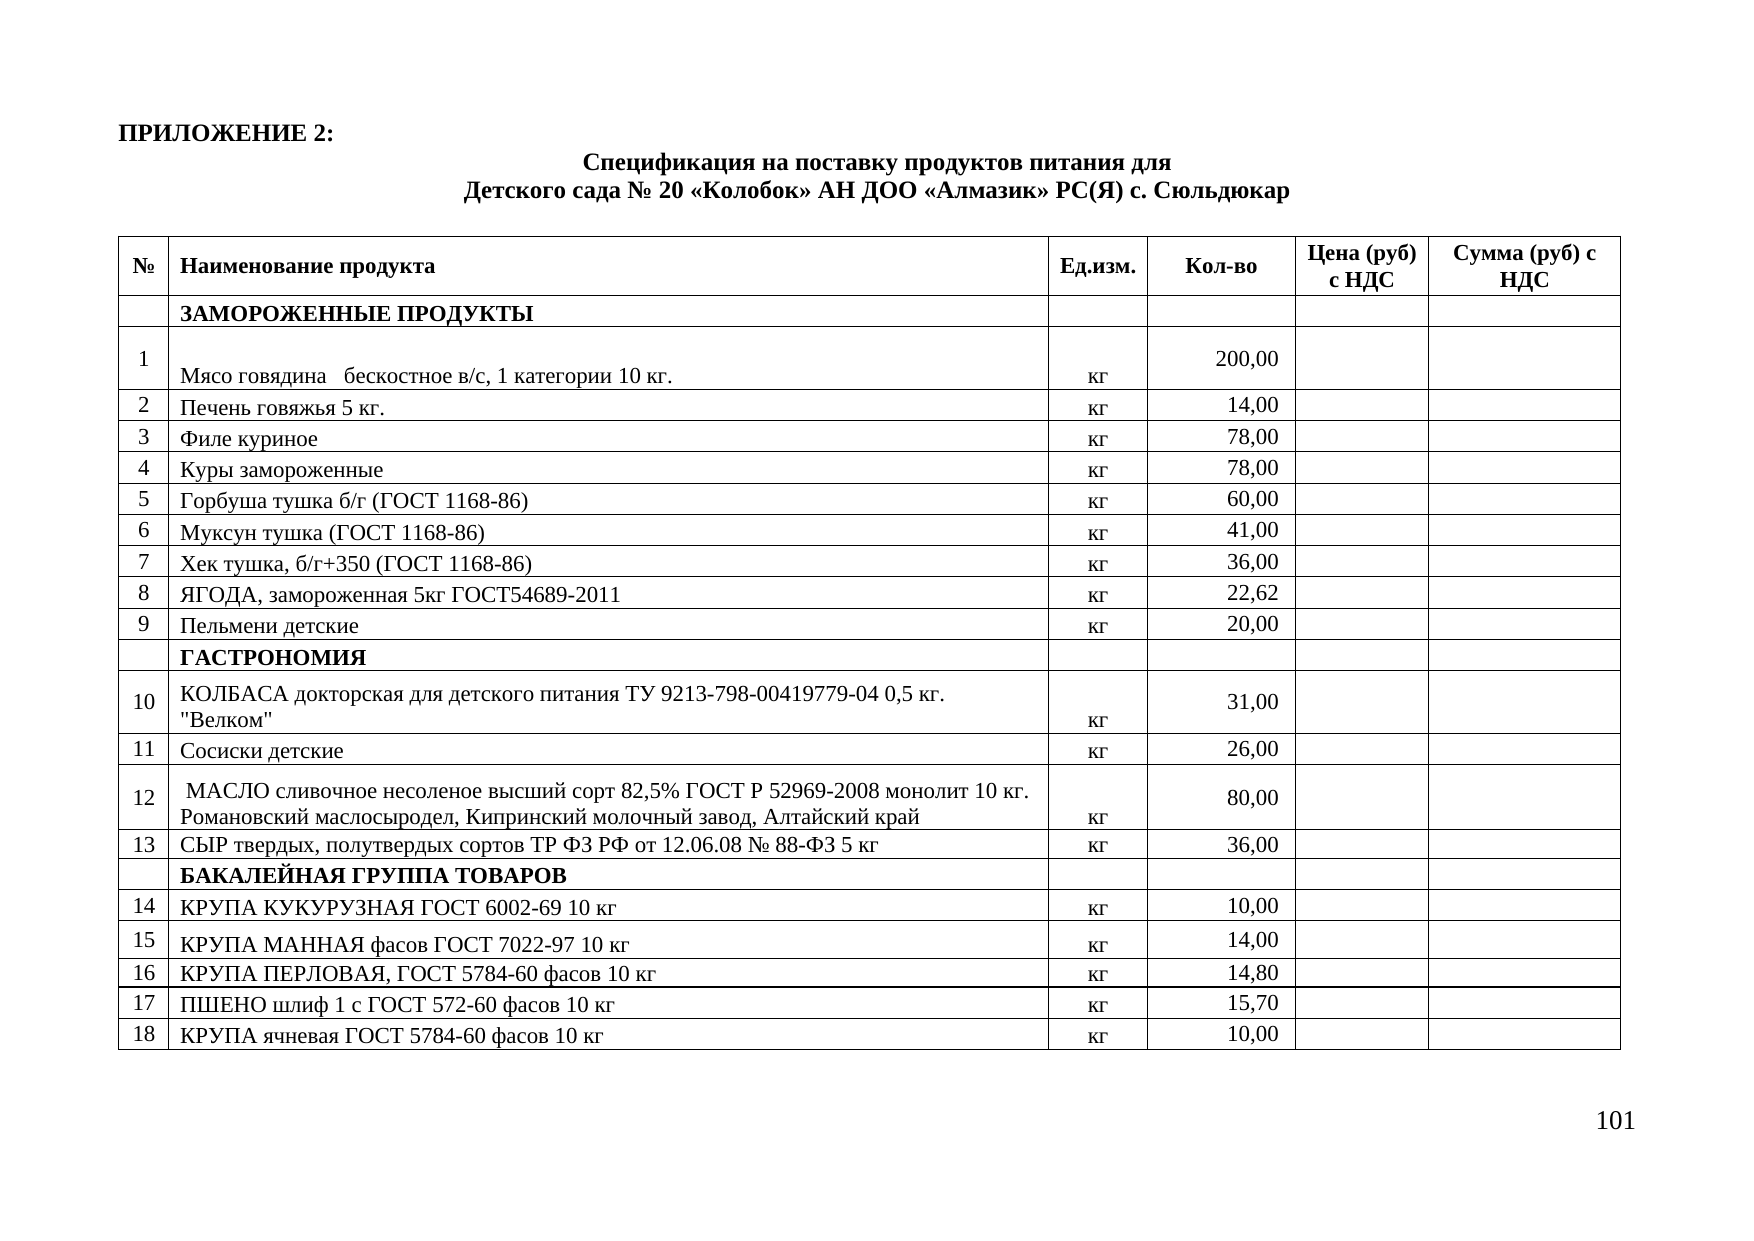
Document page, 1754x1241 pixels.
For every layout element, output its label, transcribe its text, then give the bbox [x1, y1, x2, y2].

table_cell [1296, 296, 1428, 326]
table_cell кг [1049, 830, 1147, 858]
table_cell 36,00 [1148, 830, 1295, 858]
table_header Ед.изм. [1049, 237, 1147, 295]
table_cell [1296, 921, 1428, 957]
table_cell 6 [119, 515, 168, 545]
table_cell [1429, 959, 1620, 986]
table_cell кг [1049, 327, 1147, 389]
table_cell 20,00 [1148, 609, 1295, 639]
table_cell 80,00 [1148, 765, 1295, 829]
table_cell кг [1049, 1019, 1147, 1049]
table_cell кг [1049, 546, 1147, 576]
text ПРИЛОЖЕНИЕ 2: [118, 118, 1636, 147]
table_cell [1429, 765, 1620, 829]
table_cell [1429, 546, 1620, 576]
table_cell 9 [119, 609, 168, 639]
table_cell кг [1049, 890, 1147, 920]
table_header Цена (руб) с НДС [1296, 237, 1428, 295]
table_header № [119, 237, 168, 295]
table_cell кг [1049, 671, 1147, 732]
table_cell КРУПА ПЕРЛОВАЯ, ГОСТ 5784-60 фасов 10 кг [169, 959, 1048, 986]
table_cell [1429, 921, 1620, 957]
table_cell КРУПА МАННАЯ фасов ГОСТ 7022-97 10 кг [169, 921, 1048, 957]
table_cell 14,80 [1148, 959, 1295, 986]
table_cell [1296, 609, 1428, 639]
table_cell 14,00 [1148, 921, 1295, 957]
table_cell 17 [119, 988, 168, 1018]
table_cell кг [1049, 484, 1147, 514]
table_cell 15 [119, 921, 168, 957]
table_cell [1296, 1019, 1428, 1049]
table_cell Куры замороженные [169, 452, 1048, 482]
table_cell КОЛБАСА докторская для детского питания ТУ 9213-798-00419779-04 0,5 кг. "Велком" [169, 671, 1048, 732]
table_cell [1296, 640, 1428, 670]
table_cell [1148, 859, 1295, 889]
table_cell Филе куриное [169, 421, 1048, 451]
table_cell [1429, 577, 1620, 607]
table_cell [1296, 959, 1428, 986]
table_cell МАСЛО сливочное несоленое высший сорт 82,5% ГОСТ Р 52969-2008 монолит 10 кг. Романовский маслосыродел, Кипринский молочный завод, Алтайский край [169, 765, 1048, 829]
table_cell 12 [119, 765, 168, 829]
table_cell кг [1049, 734, 1147, 764]
table_cell [1049, 859, 1147, 889]
table_cell [1429, 988, 1620, 1018]
table_cell Хек тушка, б/г+350 (ГОСТ 1168-86) [169, 546, 1048, 576]
table_cell [1296, 734, 1428, 764]
table_cell кг [1049, 988, 1147, 1018]
table_cell кг [1049, 921, 1147, 957]
table_cell [1429, 296, 1620, 326]
table_cell [1429, 421, 1620, 451]
table_cell [1429, 640, 1620, 670]
table_cell 18 [119, 1019, 168, 1049]
table_cell Мясо говядина бескостное в/с, 1 категории 10 кг. [169, 327, 1048, 389]
table_cell кг [1049, 577, 1147, 607]
table_cell кг [1049, 390, 1147, 420]
table_cell 31,00 [1148, 671, 1295, 732]
table_cell ГАСТРОНОМИЯ [169, 640, 1048, 670]
table_cell [119, 640, 168, 670]
table_cell 15,70 [1148, 988, 1295, 1018]
table_cell 1 [119, 327, 168, 389]
table_cell 11 [119, 734, 168, 764]
text Детского сада № 20 «Колобок» АН ДОО «Алмазик» РС(Я) с. Сюльдюкар [118, 176, 1636, 236]
table_cell [1296, 577, 1428, 607]
table_cell [1296, 452, 1428, 482]
table_cell 3 [119, 421, 168, 451]
table_cell 4 [119, 452, 168, 482]
table_cell 10,00 [1148, 1019, 1295, 1049]
table_cell [1429, 734, 1620, 764]
table_cell 2 [119, 390, 168, 420]
table_cell [1296, 671, 1428, 732]
table_cell 14 [119, 890, 168, 920]
table_header Наименование продукта [169, 237, 1048, 295]
table_cell [1429, 830, 1620, 858]
table_cell [1429, 609, 1620, 639]
table_cell кг [1049, 515, 1147, 545]
table_cell 41,00 [1148, 515, 1295, 545]
table_cell [1296, 327, 1428, 389]
table_cell Пельмени детские [169, 609, 1048, 639]
table_header Сумма (руб) с НДС [1429, 237, 1620, 295]
table_cell кг [1049, 959, 1147, 986]
table_cell 60,00 [1148, 484, 1295, 514]
table_cell [1049, 640, 1147, 670]
table_cell ЯГОДА, замороженная 5кг ГОСТ54689-2011 [169, 577, 1048, 607]
table_cell [1429, 390, 1620, 420]
table_cell [1429, 515, 1620, 545]
table_cell 10,00 [1148, 890, 1295, 920]
table_cell 10 [119, 671, 168, 732]
table_cell ПШЕНО шлиф 1 с ГОСТ 572-60 фасов 10 кг [169, 988, 1048, 1018]
table_cell Печень говяжья 5 кг. [169, 390, 1048, 420]
table_cell 78,00 [1148, 421, 1295, 451]
table_cell [1296, 988, 1428, 1018]
table_cell кг [1049, 452, 1147, 482]
table_cell [1429, 671, 1620, 732]
table_cell [1049, 296, 1147, 326]
table_cell Сосиски детские [169, 734, 1048, 764]
table_cell [1429, 1019, 1620, 1049]
table_cell [1296, 890, 1428, 920]
table_cell [1296, 515, 1428, 545]
text Спецификация на поставку продуктов питания для [118, 147, 1636, 176]
table_cell [1429, 452, 1620, 482]
table_cell [1296, 830, 1428, 858]
table_cell 8 [119, 577, 168, 607]
table_cell БАКАЛЕЙНАЯ ГРУППА ТОВАРОВ [169, 859, 1048, 889]
table_cell СЫР твердых, полутвердых сортов ТР ФЗ РФ от 12.06.08 № 88-ФЗ 5 кг [169, 830, 1048, 858]
table_cell [1148, 640, 1295, 670]
table_cell ЗАМОРОЖЕННЫЕ ПРОДУКТЫ [169, 296, 1048, 326]
table_cell 14,00 [1148, 390, 1295, 420]
table_cell [1148, 296, 1295, 326]
table_cell КРУПА КУКУРУЗНАЯ ГОСТ 6002-69 10 кг [169, 890, 1048, 920]
table_cell Горбуша тушка б/г (ГОСТ 1168-86) [169, 484, 1048, 514]
table_cell [1429, 327, 1620, 389]
table_cell [1296, 859, 1428, 889]
table_cell [1296, 390, 1428, 420]
table_cell [1296, 765, 1428, 829]
table_cell 200,00 [1148, 327, 1295, 389]
table_cell [1296, 546, 1428, 576]
table_cell 13 [119, 830, 168, 858]
table_cell [1429, 859, 1620, 889]
table_cell 78,00 [1148, 452, 1295, 482]
table_cell 5 [119, 484, 168, 514]
table_cell 7 [119, 546, 168, 576]
table_cell 26,00 [1148, 734, 1295, 764]
table_cell [119, 859, 168, 889]
table_cell кг [1049, 609, 1147, 639]
table_cell КРУПА ячневая ГОСТ 5784-60 фасов 10 кг [169, 1019, 1048, 1049]
table_cell 36,00 [1148, 546, 1295, 576]
table_cell Муксун тушка (ГОСТ 1168-86) [169, 515, 1048, 545]
table_cell [1429, 890, 1620, 920]
table_cell 16 [119, 959, 168, 986]
table_header Кол-во [1148, 237, 1295, 295]
table_cell [1429, 484, 1620, 514]
table_cell кг [1049, 765, 1147, 829]
table_cell [119, 296, 168, 326]
table_cell 22,62 [1148, 577, 1295, 607]
table_cell кг [1049, 421, 1147, 451]
table_cell [1296, 484, 1428, 514]
table_cell [1296, 421, 1428, 451]
